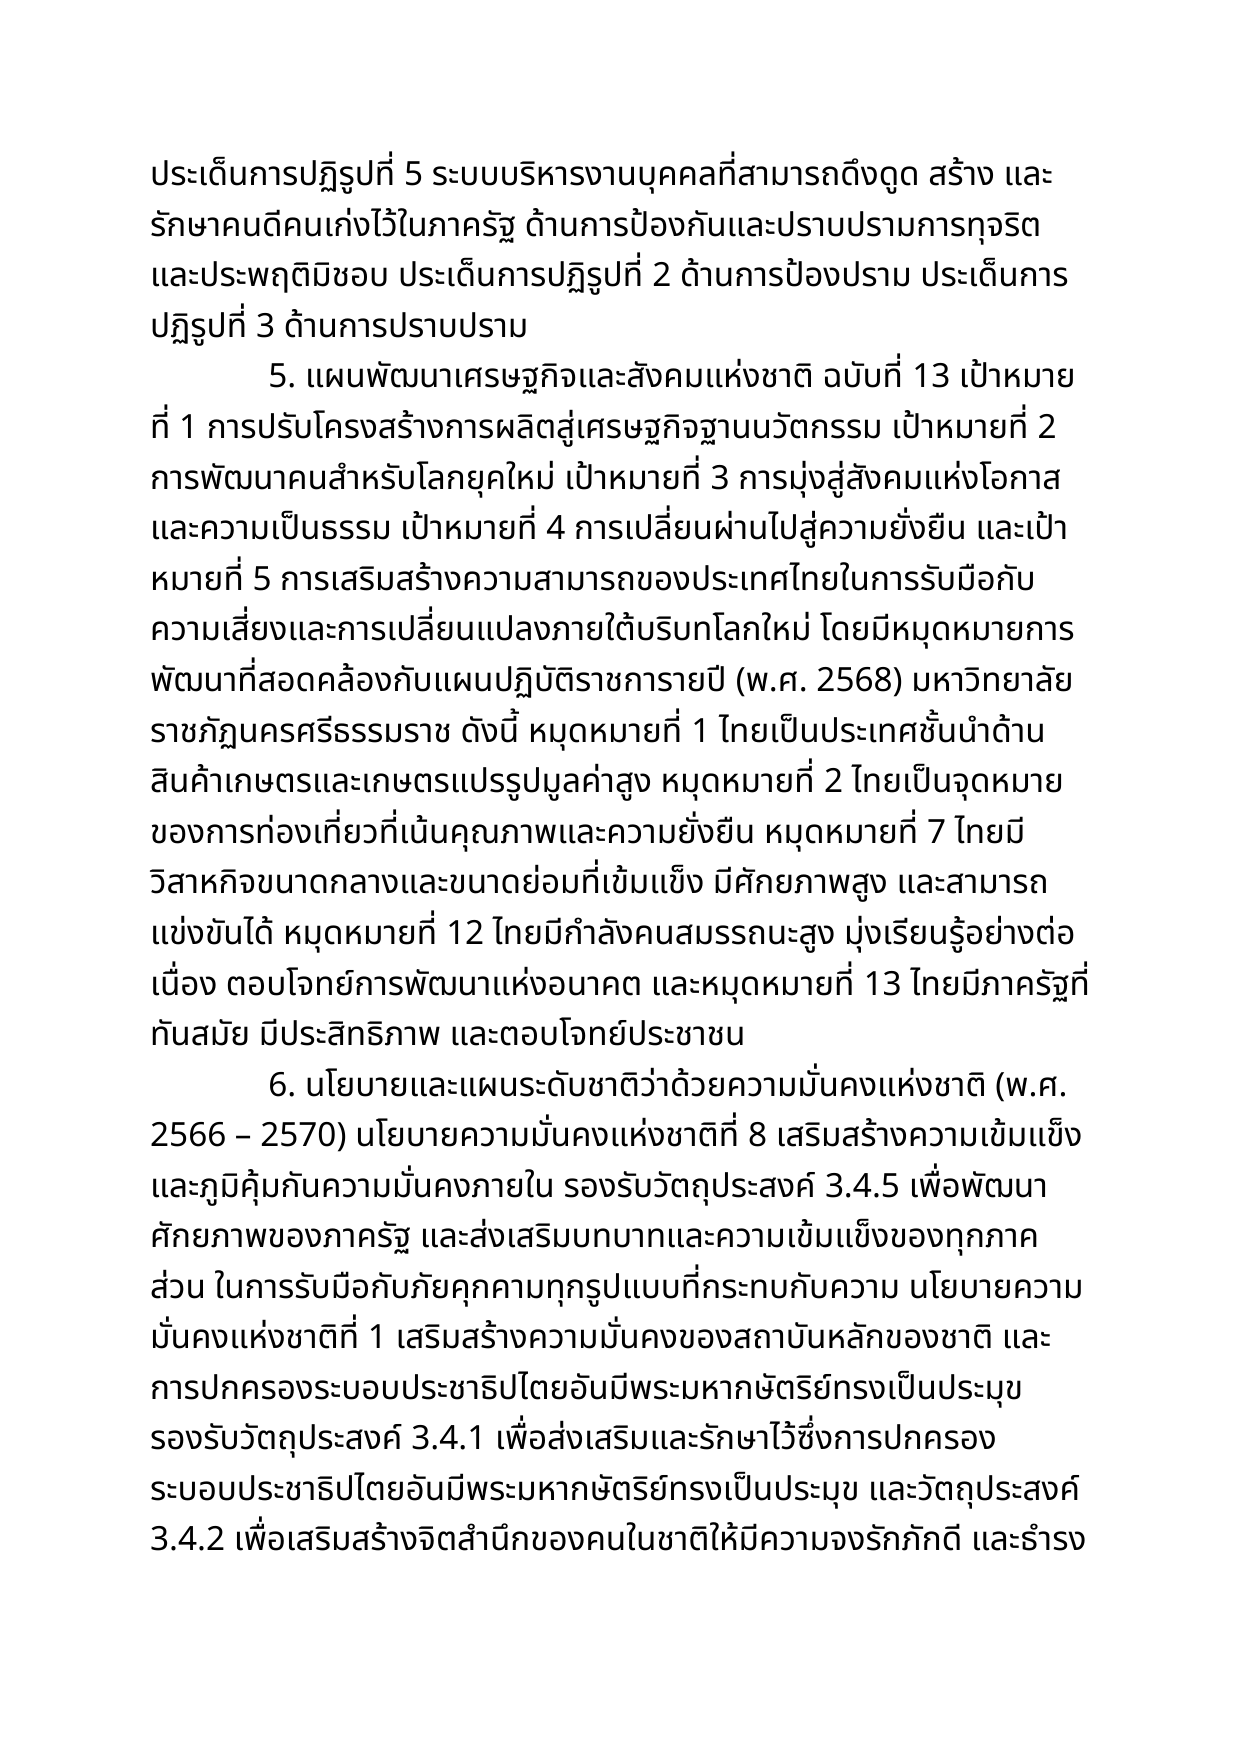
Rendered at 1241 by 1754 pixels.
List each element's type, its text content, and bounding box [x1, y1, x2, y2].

text 5. แผนพัฒนาเศรษฐกิจและสังคมแห่งชาติ ฉบับที่ 13 เป้าหมายที่ 1 การปรับโครงสร้างการผลิตสู่เศรษฐกิจฐานนวัตกรรม เป้าหมายที่ 2 การพัฒนาคนสำหรับโลกยุคใหม่ เป้าหมายที่ 3 การมุ่งสู่สังคมแห่งโอกาสและความเป็นธรรม เป้าหมายที่ 4 การเปลี่ยนผ่านไปสู่ความยั่งยืน และเป้าหมายที่ 5 การเสริมสร้างความสามารถของประเทศไทยในการรับมือกับความเสี่ยงและการเปลี่ยนแปลงภายใต้บริบทโลกใหม่ โดยมีหมุดหมายการพัฒนาที่สอดคล้องกับแผนปฏิบัติราชการายปี (พ.ศ. 2568) มหาวิทยาลัยราชภัฏนครศรีธรรมราช ดังนี้ หมุดหมายที่ 1 ไทยเป็นประเทศชั้นนำด้านสินค้าเกษตรและเกษตรแปรรูปมูลค่าสูง หมุดหมายที่ 2 ไทยเป็นจุดหมายของการท่องเที่ยวที่เน้นคุณภาพและความยั่งยืน หมุดหมายที่ 7 ไทยมีวิสาหกิจขนาดกลางและขนาดย่อมที่เข้มแข็ง มีศักยภาพสูง และสามารถแข่งขันได้ หมุดหมายที่ 12 ไทยมีกำลังคนสมรรถนะสูง มุ่งเรียนรู้อย่างต่อเนื่อง ตอบโจทย์การพัฒนาแห่งอนาคต และหมุดหมายที่ 13 ไทยมีภาครัฐที่ทันสมัย มีประสิทธิภาพ และตอบโจทย์ประชาชน [150, 352, 1090, 1060]
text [150, 150, 1090, 352]
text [150, 1060, 1090, 1566]
